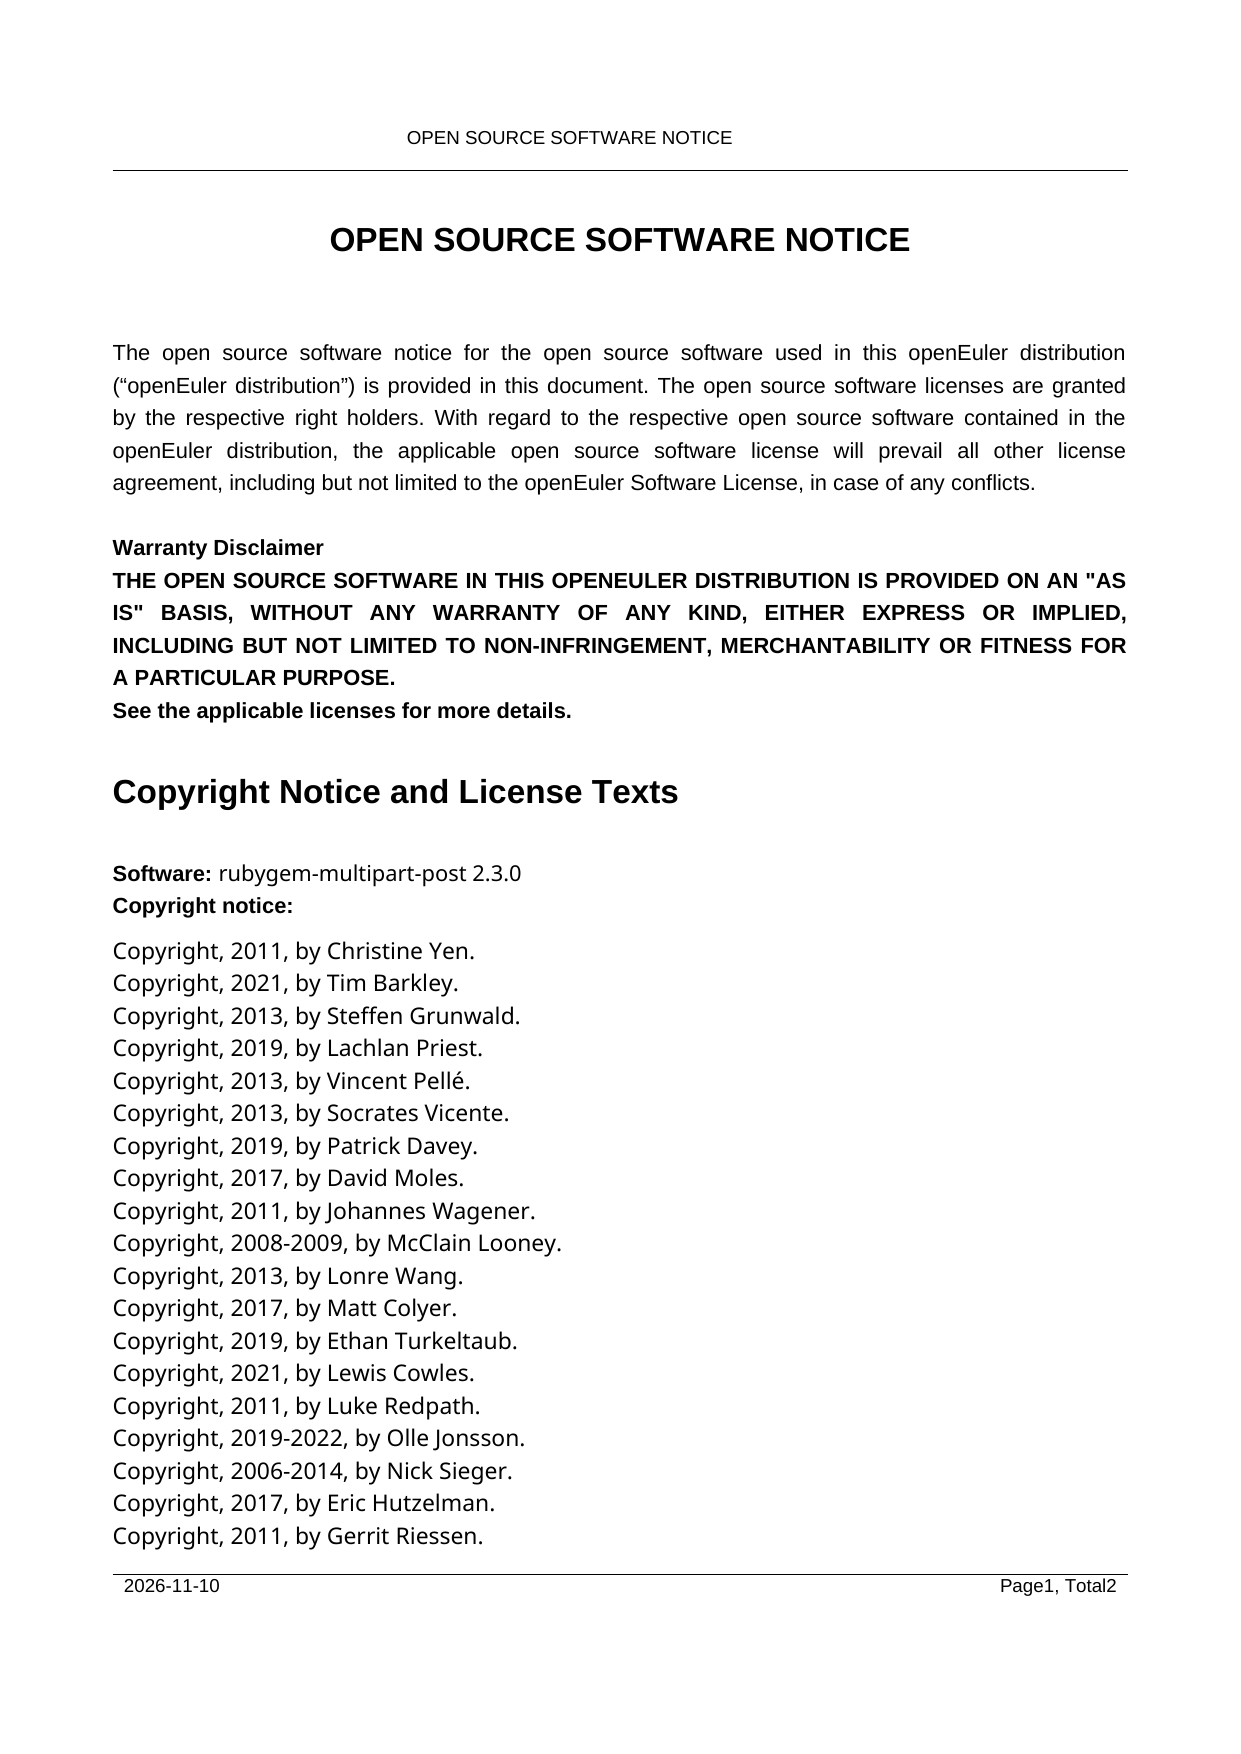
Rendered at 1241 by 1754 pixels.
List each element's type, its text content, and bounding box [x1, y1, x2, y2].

text Warranty Disclaimer [112, 531, 1128, 564]
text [112, 934, 1128, 1551]
text THE OPEN SOURCE SOFTWARE IN THIS OPENEULER DISTRIBUTION IS PROVIDED ON AN "AS IS" BASIS, WITHOUT ANY WARRANTY OF ANY KIND, EITHER EXPRESS OR IMPLIED, INCLUDING BUT NOT LIMITED TO NON-INFRINGEMENT, MERCHANTABILITY OR FITNESS FOR A PARTICULAR PURPOSE. See the applicable licenses for more details. [112, 564, 1128, 726]
text The open source software notice for the open source software used in this openEuler distribution (“openEuler distribution”) is provided in this document. The open source software licenses are granted by the respective right holders. With regard to the respective open source software contained in the openEuler distribution, the applicable open source software license will prevail all other license agreement, including but not limited to the openEuler Software License, in case of any conflicts. [112, 336, 1128, 499]
text Copyright notice: [112, 889, 1128, 921]
title Software: rubygem-multipart-post 2.3.0 [112, 856, 1128, 889]
text OPEN SOURCE SOFTWARE NOTICE [112, 206, 1128, 271]
text Copyright Notice and License Texts [112, 759, 1128, 824]
